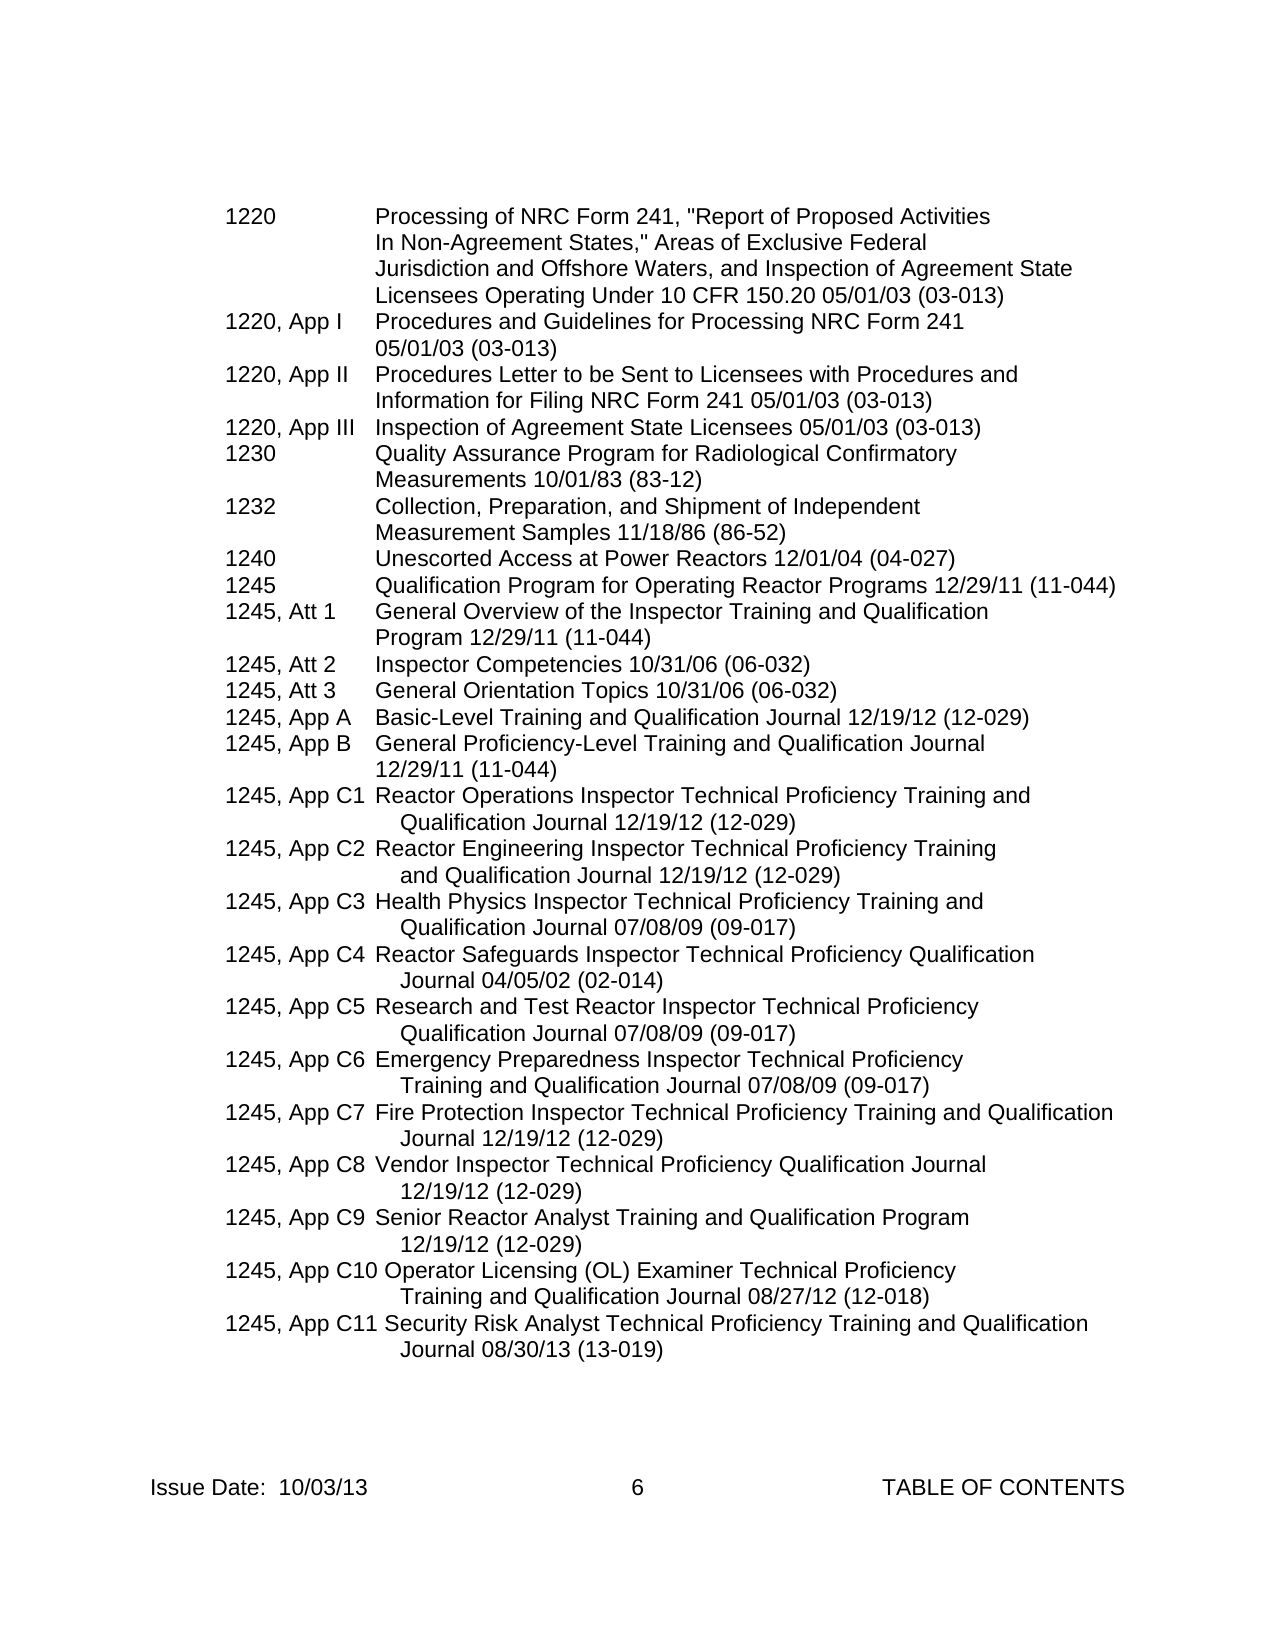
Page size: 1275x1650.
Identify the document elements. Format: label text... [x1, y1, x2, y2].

text 1245, Att 2 Inspector Competencies 10/31/06 (06-032) [150, 651, 1125, 677]
text Measurement Samples 11/18/86 (86-52) [225, 519, 1125, 545]
text 1245, App C4 Reactor Safeguards Inspector Technical Proficiency Qualification [150, 941, 1125, 967]
text 1245, App C11 Security Risk Analyst Technical Proficiency Training and Qualification Journal 08/30/13 (13-019) [150, 1309, 1125, 1362]
text 1220, App I Procedures and Guidelines for Processing NRC Form 241 [150, 308, 1125, 334]
text 05/01/03 (03-013) [150, 334, 1125, 361]
text 1245, App C6 Emergency Preparedness Inspector Technical Proficiency [150, 1046, 1125, 1072]
text Jurisdiction and Offshore Waters, and Inspection of Agreement State Licensees Operating Under 10 CFR 150.20 05/01/03 (03-013) [375, 255, 1125, 308]
text 1245, App C9 Senior Reactor Analyst Training and Qualification Program [150, 1204, 1125, 1231]
text 12/29/11 (11-044) [150, 756, 1125, 782]
text 1245, App C8 Vendor Inspector Technical Proficiency Qualification Journal [150, 1151, 1125, 1178]
text Qualification Journal 12/19/12 (12-029) [150, 809, 1125, 835]
text 1245, App C5 Research and Test Reactor Inspector Technical Proficiency [150, 993, 1125, 1020]
text 1245, App C1 Reactor Operations Inspector Technical Proficiency Training and [150, 782, 1125, 809]
text 1245, App C2 Reactor Engineering Inspector Technical Proficiency Training [150, 835, 1125, 862]
text In Non-Agreement States," Areas of Exclusive Federal [150, 229, 1125, 255]
text 1245 Qualification Program for Operating Reactor Programs 12/29/11 (11-044) [225, 572, 1125, 598]
text 1245, App C7 Fire Protection Inspector Technical Proficiency Training and Qualification Journal 12/19/12 (12-029) [150, 1099, 1125, 1151]
text and Qualification Journal 12/19/12 (12-029) [150, 862, 1125, 888]
text 1245, Att 3 General Orientation Topics 10/31/06 (06-032) [150, 677, 1125, 703]
text 1220, App III Inspection of Agreement State Licensees 05/01/03 (03-013) [150, 413, 1125, 440]
text 12/19/12 (12-029) [150, 1231, 1125, 1257]
text 1220, App II Procedures Letter to be Sent to Licensees with Procedures and Information for Filing NRC Form 241 05/01/03 (03-013) [150, 361, 1125, 413]
text Program 12/29/11 (11-044) [150, 624, 1125, 651]
text 1230 Quality Assurance Program for Radiological Confirmatory [225, 440, 1125, 466]
text Qualification Journal 07/08/09 (09-017) [150, 914, 1125, 941]
text 12/19/12 (12-029) [150, 1178, 1125, 1204]
text Training and Qualification Journal 08/27/12 (12-018) [150, 1283, 1125, 1309]
text 1245, App B General Proficiency-Level Training and Qualification Journal [150, 730, 1125, 756]
text Measurements 10/01/83 (83-12) [225, 466, 1125, 493]
text 1220 Processing of NRC Form 241, "Report of Proposed Activities [150, 203, 1125, 229]
text Journal 04/05/02 (02-014) [150, 967, 1125, 993]
text 1232 Collection, Preparation, and Shipment of Independent [150, 493, 1125, 519]
text 1240 Unescorted Access at Power Reactors 12/01/04 (04-027) [150, 545, 1125, 572]
text 1245, App A Basic-Level Training and Qualification Journal 12/19/12 (12-029) [150, 703, 1125, 730]
text 1245, App C10 Operator Licensing (OL) Examiner Technical Proficiency [150, 1257, 1125, 1283]
text 1245, App C3 Health Physics Inspector Technical Proficiency Training and [150, 888, 1125, 914]
text Training and Qualification Journal 07/08/09 (09-017) [150, 1072, 1125, 1099]
text Qualification Journal 07/08/09 (09-017) [150, 1020, 1125, 1046]
text 1245, Att 1 General Overview of the Inspector Training and Qualification [150, 598, 1125, 624]
